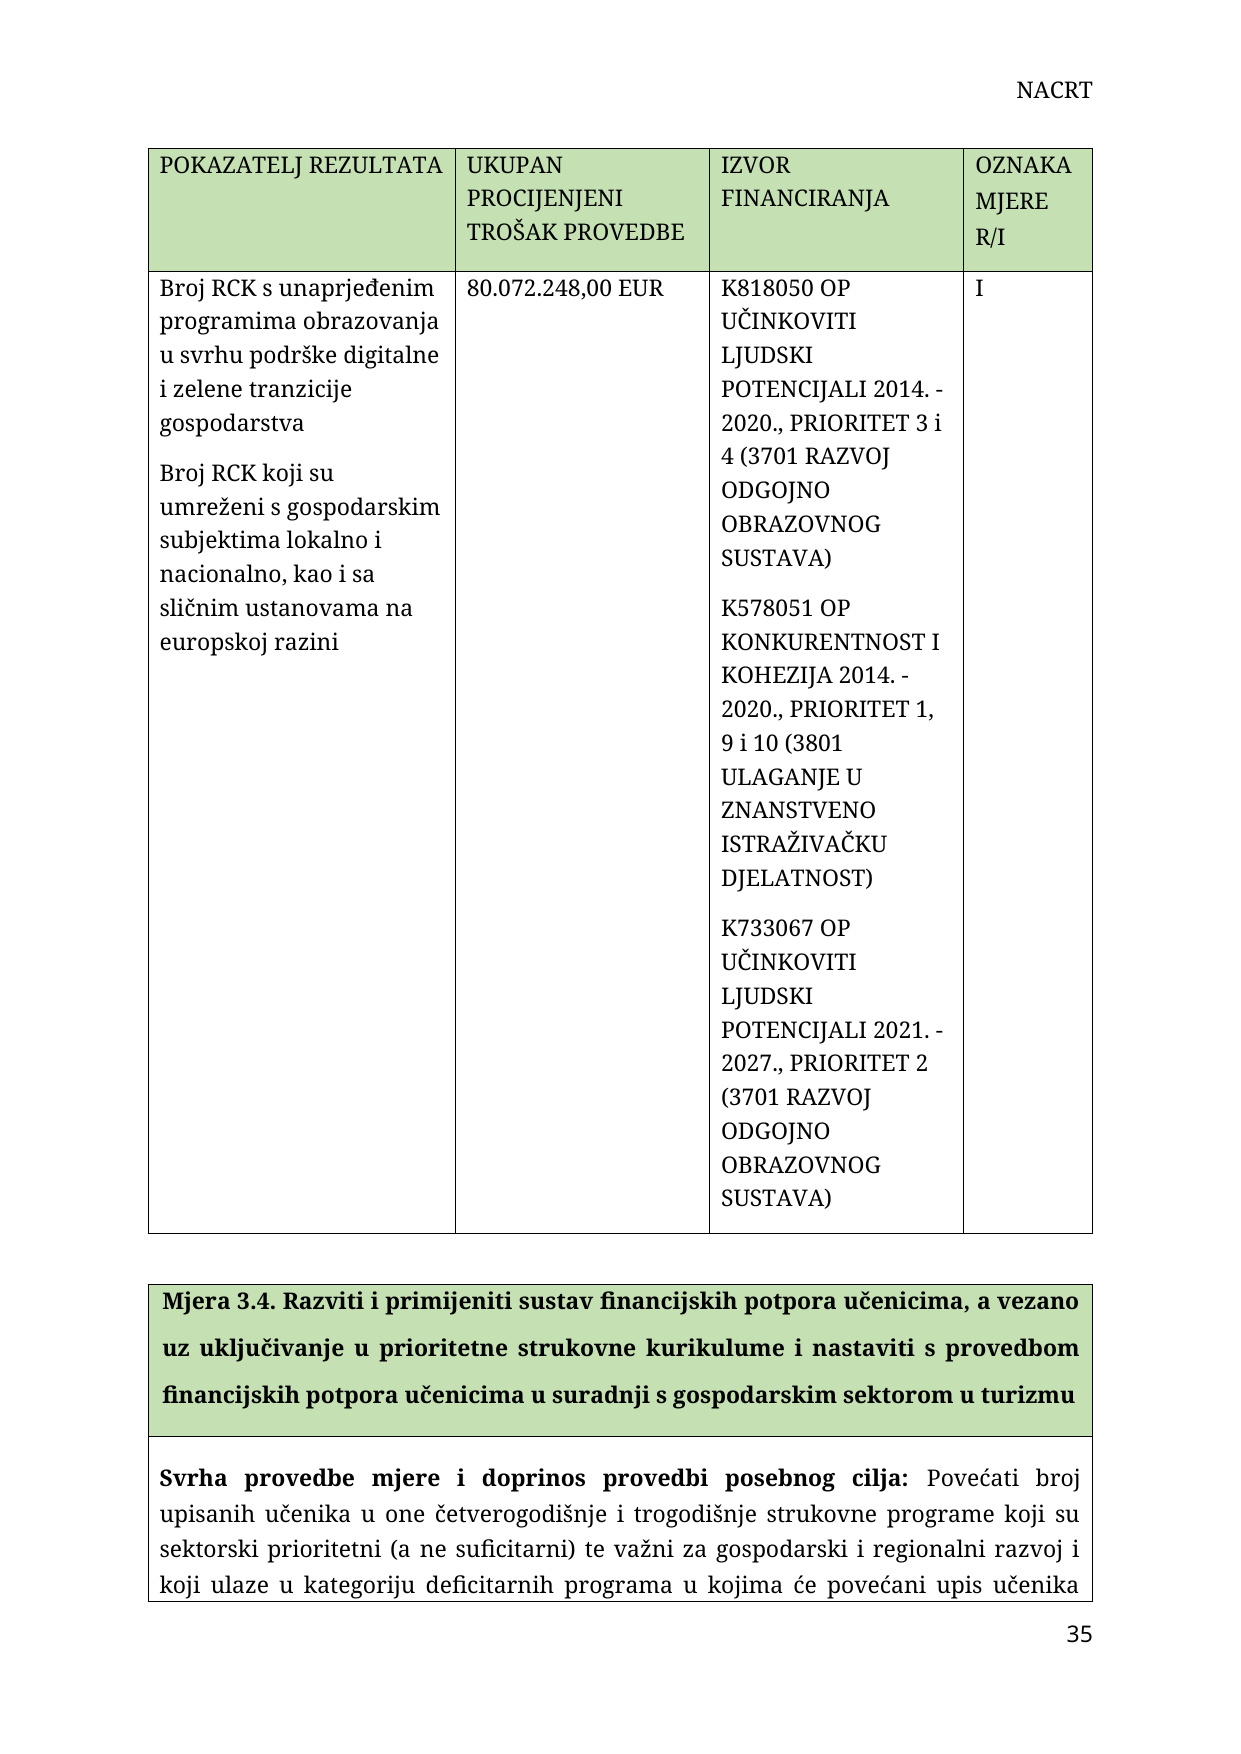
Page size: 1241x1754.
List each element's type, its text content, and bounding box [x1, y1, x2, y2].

table_cell Broj RCK s unaprjeđenim programima obrazovanja u svrhu podrške digitalne i zelene tranzicije gospodarstva Broj RCK koji su umreženi s gospodarskim subjektima lokalno i nacionalno, kao i sa sličnim ustanovama na europskoj razini [149, 272, 455, 1232]
table_cell I [964, 272, 1092, 1232]
table_cell K818050 OP UČINKOVITI LJUDSKI POTENCIJALI 2014. -2020., PRIORITET 3 i 4 (3701 RAZVOJ ODGOJNO OBRAZOVNOG SUSTAVA) K578051 OP KONKURENTNOST I KOHEZIJA 2014. -2020., PRIORITET 1, 9 i 10 (3801 ULAGANJE U ZNANSTVENO ISTRAŽIVAČKU DJELATNOST) K733067 OP UČINKOVITI LJUDSKI POTENCIJALI 2021. -2027., PRIORITET 2 (3701 RAZVOJ ODGOJNO OBRAZOVNOG SUSTAVA) [710, 272, 963, 1232]
table_cell OZNAKA MJERE R/I [964, 149, 1092, 271]
table_header Mjera 3.4. Razviti i primijeniti sustav financijskih potpora učenicima, a vezano uz uključivanje u prioritetne strukovne kurikulume i nastaviti s provedbom financijskih potpora učenicima u suradnji s gospodarskim sektorom u turizmu [149, 1285, 1092, 1436]
table_cell UKUPAN PROCIJENJENI TROŠAK PROVEDBE [456, 149, 709, 271]
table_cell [149, 1437, 1092, 1601]
table_cell 80.072.248,00 EUR [456, 272, 709, 1232]
table_cell IZVOR FINANCIRANJA [710, 149, 963, 271]
table_cell POKAZATELJ REZULTATA [149, 149, 455, 271]
